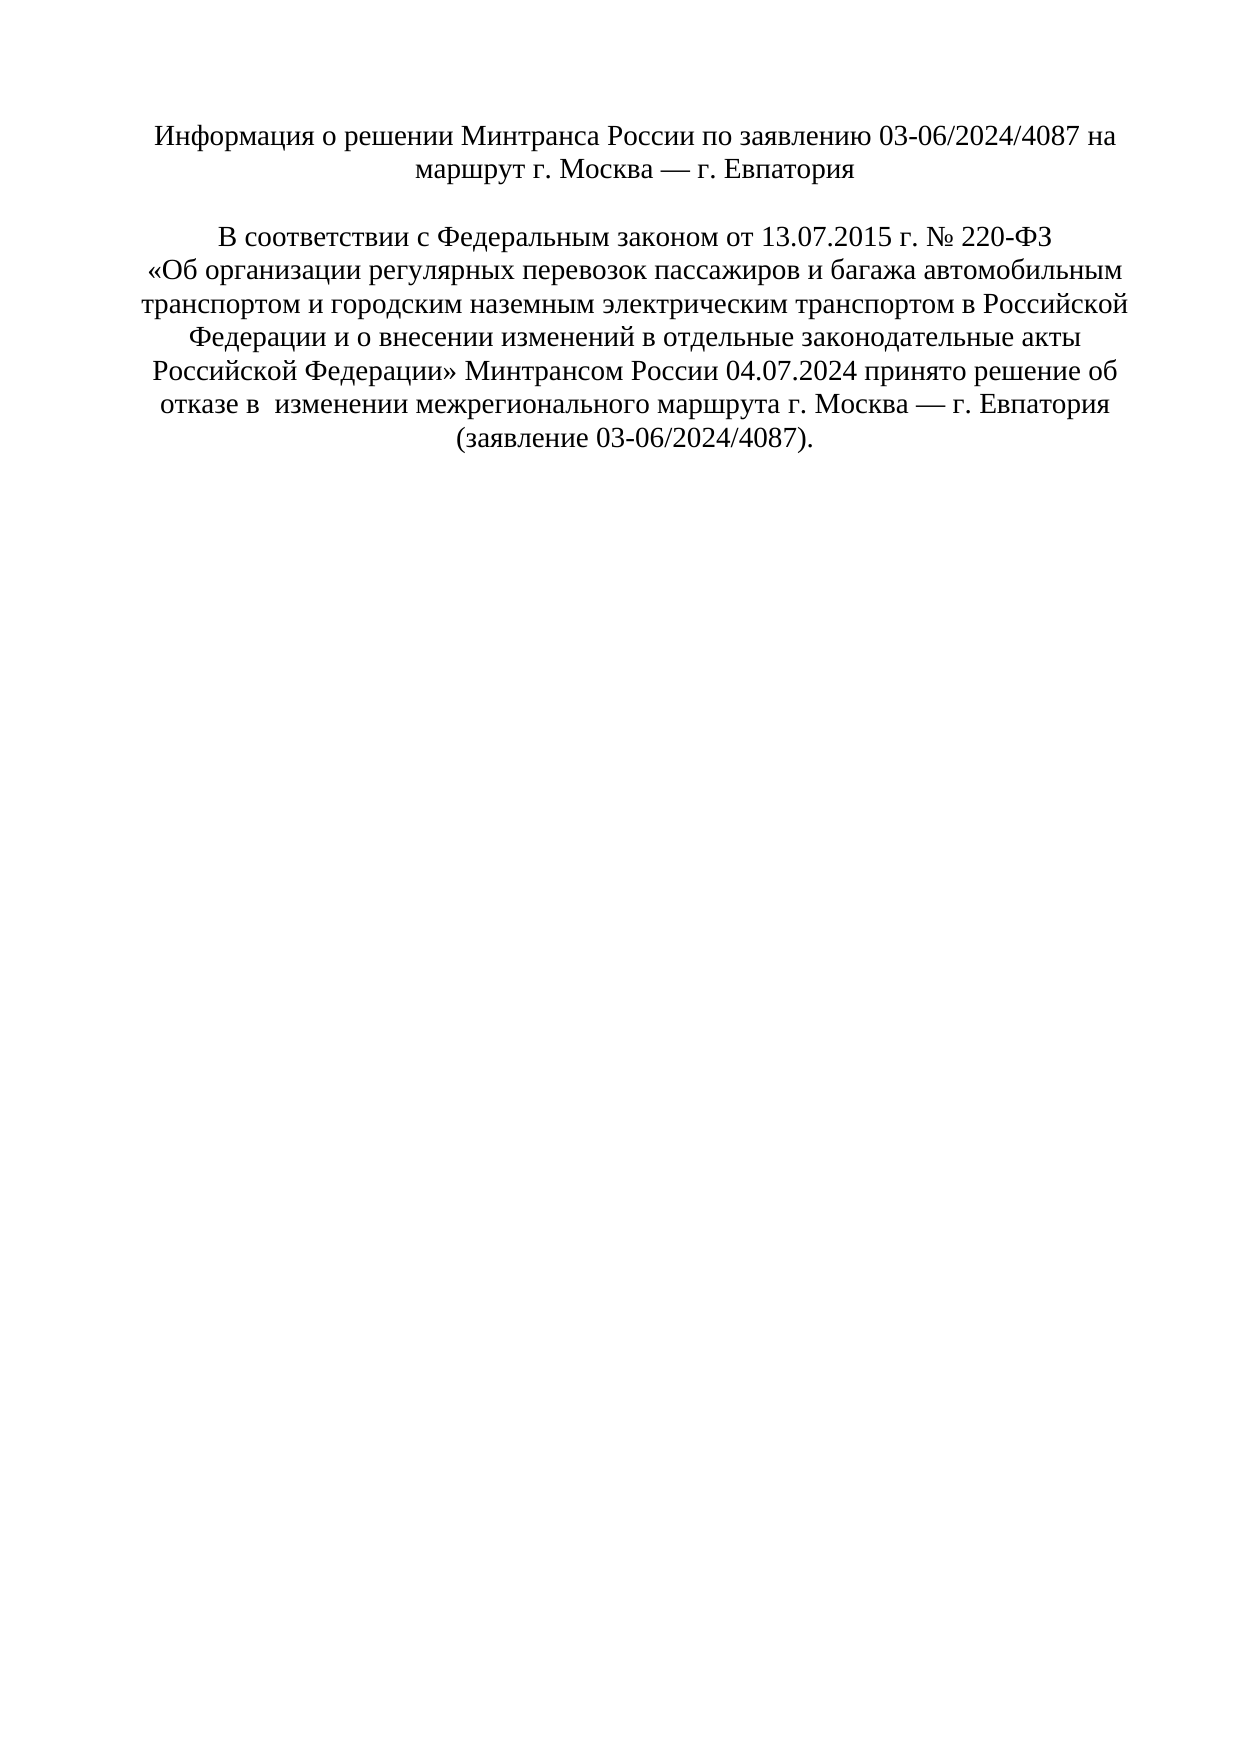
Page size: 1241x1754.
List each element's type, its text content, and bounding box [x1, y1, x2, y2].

text В соответствии с Федеральным законом от 13.07.2015 г. № 220-ФЗ «Об организации регулярных перевозок пассажиров и багажа автомобильным транспортом и городским наземным электрическим транспортом в Российской Федерации и о внесении изменений в отдельные законодательные акты Российской Федерации» Минтрансом России 04.07.2024 принято решение об отказе в изменении межрегионального маршрута г. Москва — г. Евпатория (заявление 03-06/2024/4087). [118, 219, 1152, 453]
text Информация о решении Минтранса России по заявлению 03-06/2024/4087 на маршрут г. Москва — г. Евпатория [118, 118, 1152, 185]
